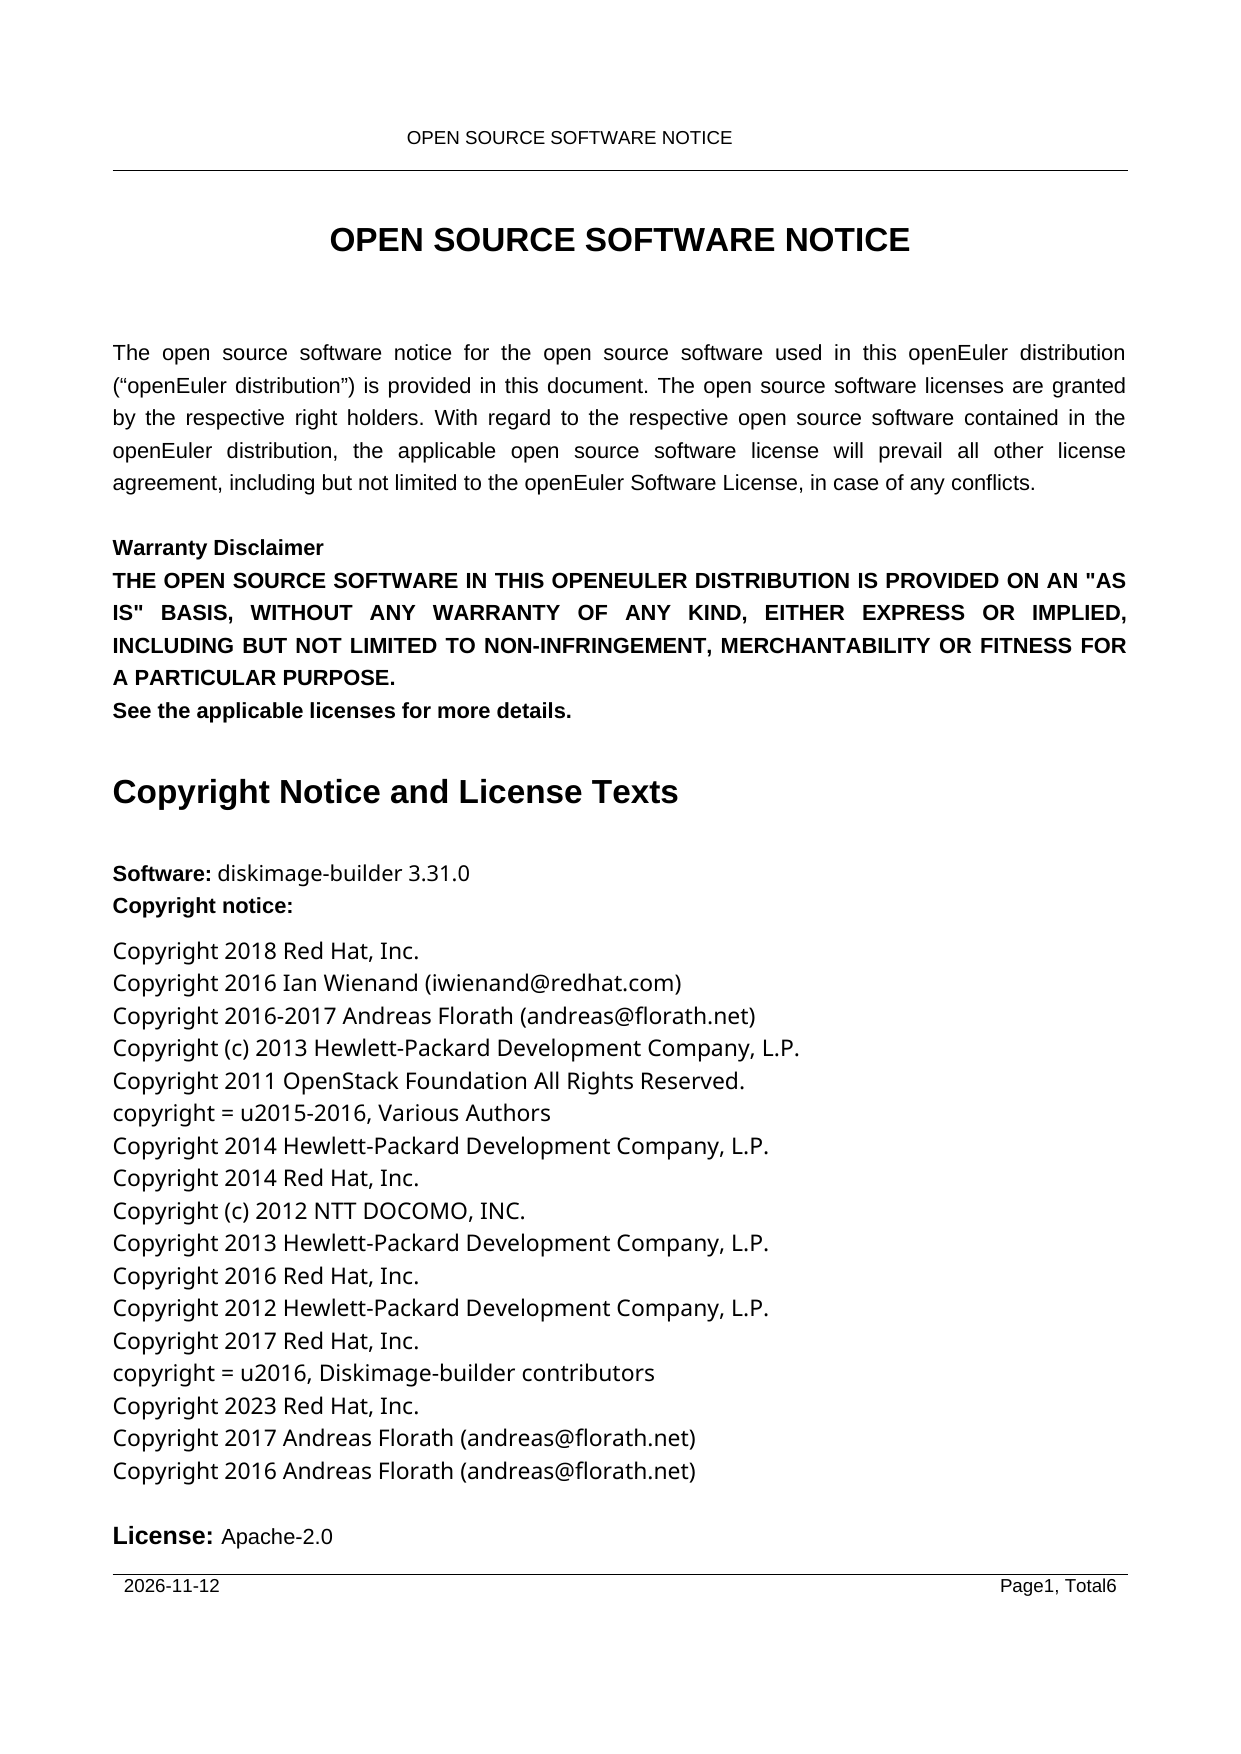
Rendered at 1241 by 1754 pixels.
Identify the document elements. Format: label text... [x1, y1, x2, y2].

text OPEN SOURCE SOFTWARE NOTICE [112, 206, 1128, 271]
title Software: diskimage-builder 3.31.0 [112, 856, 1128, 889]
text Copyright Notice and License Texts [112, 759, 1128, 824]
text Copyright 2018 Red Hat, Inc. Copyright 2016 Ian Wienand (iwienand@redhat.com) Copyright 2016-2017 Andreas Florath (andreas@florath.net) Copyright (c) 2013 Hewlett-Packard Development Company, L.P. Copyright 2011 OpenStack Foundation All Rights Reserved. copyright = u2015-2016, Various Authors Copyright 2014 Hewlett-Packard Development Company, L.P. Copyright 2014 Red Hat, Inc. Copyright (c) 2012 NTT DOCOMO, INC. Copyright 2013 Hewlett-Packard Development Company, L.P. Copyright 2016 Red Hat, Inc. Copyright 2012 Hewlett-Packard Development Company, L.P. Copyright 2017 Red Hat, Inc. copyright = u2016, Diskimage-builder contributors Copyright 2023 Red Hat, Inc. Copyright 2017 Andreas Florath (andreas@florath.net) Copyright 2016 Andreas Florath (andreas@florath.net) [112, 934, 1128, 1486]
text Copyright notice: [112, 889, 1128, 921]
text Warranty Disclaimer [112, 531, 1128, 564]
text THE OPEN SOURCE SOFTWARE IN THIS OPENEULER DISTRIBUTION IS PROVIDED ON AN "AS IS" BASIS, WITHOUT ANY WARRANTY OF ANY KIND, EITHER EXPRESS OR IMPLIED, INCLUDING BUT NOT LIMITED TO NON-INFRINGEMENT, MERCHANTABILITY OR FITNESS FOR A PARTICULAR PURPOSE. See the applicable licenses for more details. [112, 564, 1128, 726]
text License: Apache-2.0 [112, 1519, 1128, 1551]
text The open source software notice for the open source software used in this openEuler distribution (“openEuler distribution”) is provided in this document. The open source software licenses are granted by the respective right holders. With regard to the respective open source software contained in the openEuler distribution, the applicable open source software license will prevail all other license agreement, including but not limited to the openEuler Software License, in case of any conflicts. [112, 336, 1128, 499]
